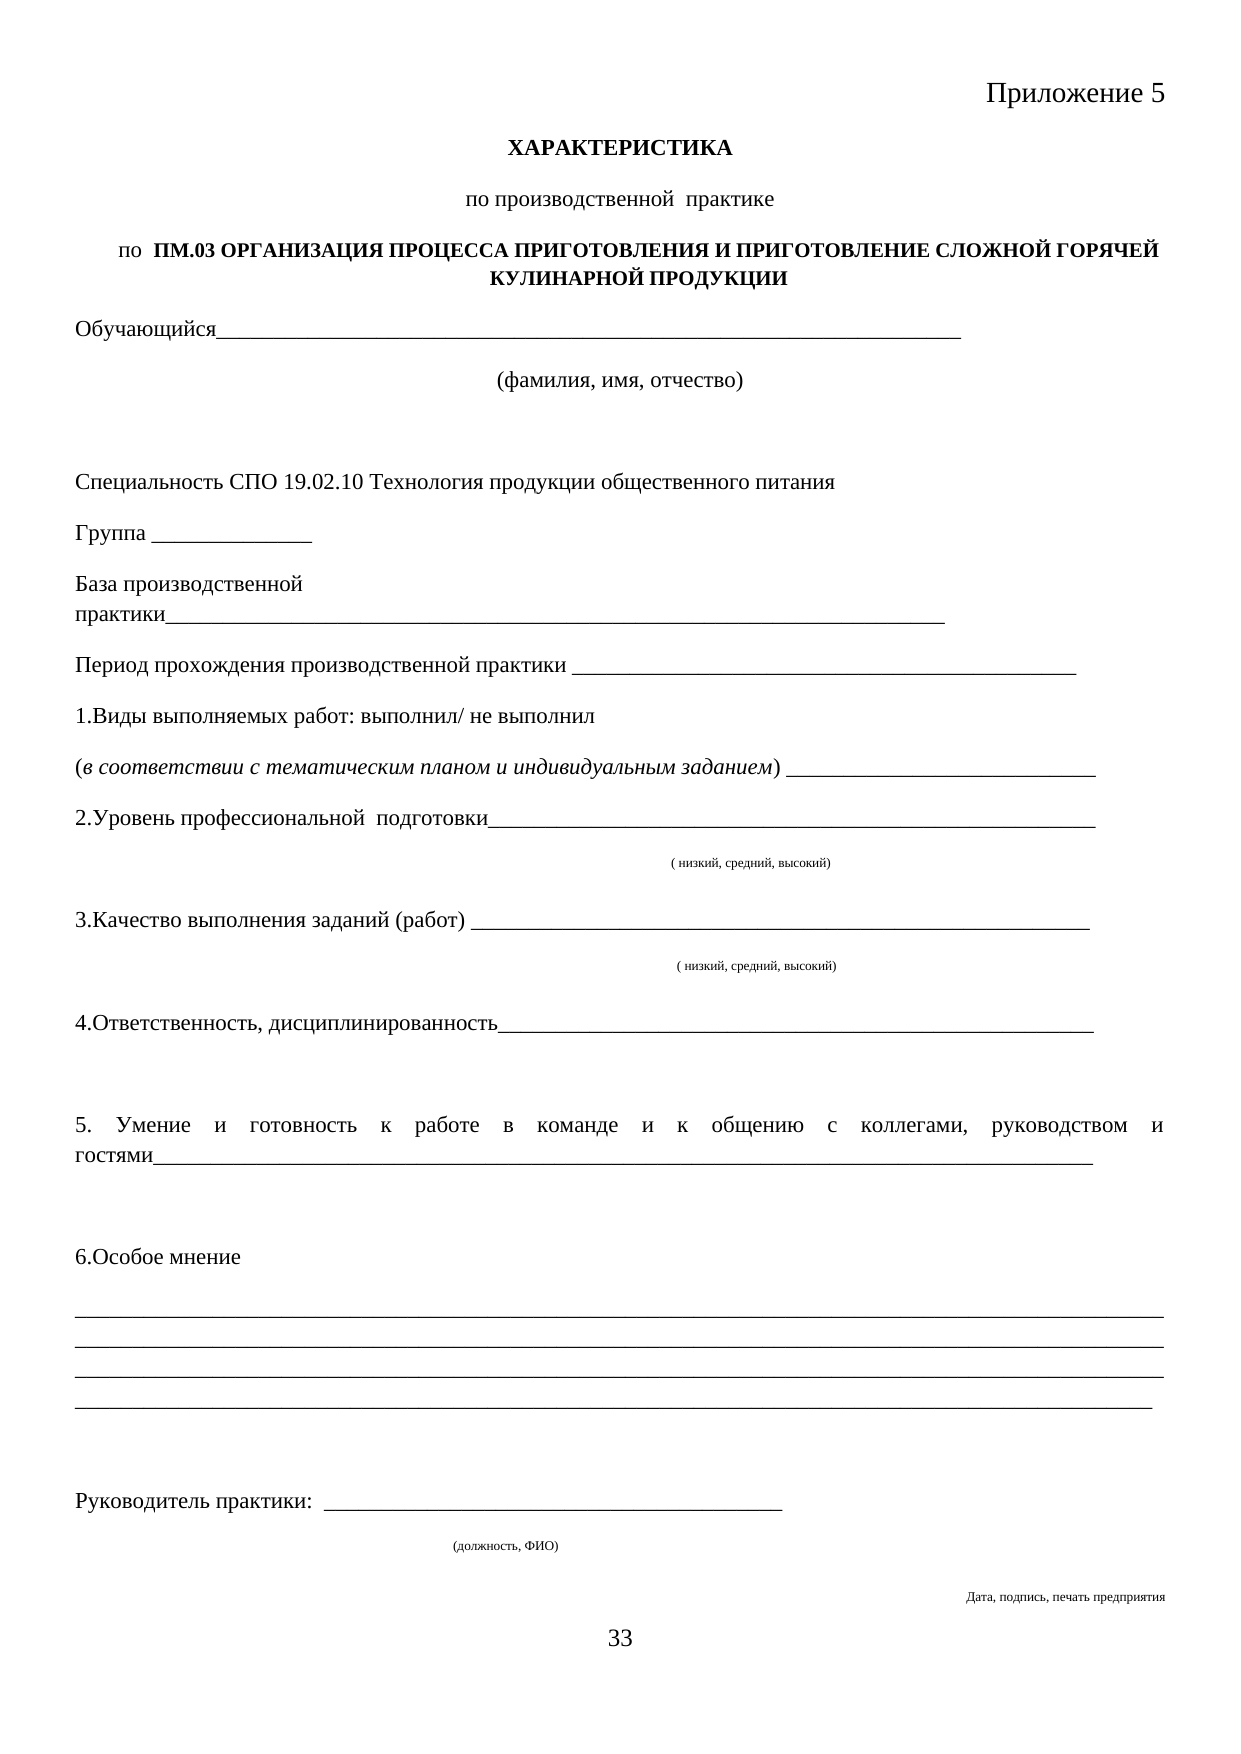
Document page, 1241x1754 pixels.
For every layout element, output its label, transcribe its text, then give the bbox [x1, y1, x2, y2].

text 6.Особое мнение [75, 1243, 1165, 1269]
text по производственной практике [75, 185, 1165, 212]
text 5. Умение и готовность к работе в команде и к общению с коллегами, руководством и гостями__________________________________________________________________________________ [75, 1111, 1165, 1167]
text Группа ______________ [75, 519, 1165, 545]
text 1.Виды выполняемых работ: выполнил/ не выполнил [75, 702, 1165, 729]
text 4.Ответственность, дисциплинированность____________________________________________________ [75, 1008, 1165, 1035]
text (фамилия, имя, отчество) [75, 366, 1165, 392]
text Руководитель практики: ________________________________________ [75, 1487, 1165, 1513]
text 2.Уровень профессиональной подготовки_____________________________________________________ [75, 804, 1165, 831]
text (должность, ФИО) [75, 1538, 1165, 1564]
text База производственной практики____________________________________________________________________ [75, 570, 1165, 627]
text Приложение 5 [75, 75, 1165, 108]
text ( низкий, средний, высокий) [75, 957, 1165, 984]
text ХАРАКТЕРИСТИКА [75, 134, 1165, 161]
text 3.Качество выполнения заданий (работ) ______________________________________________________ [75, 906, 1165, 933]
text (в соответствии с тематическим планом и индивидуальным заданием) ___________________________ [75, 753, 1165, 780]
text ___________________________________________________________________________________________________________________________________________________________________________________________________________________________________________________________________________________________________________________________________________________________________________________________ [75, 1294, 1165, 1411]
text по ПМ.03 ОРГАНИЗАЦИЯ ПРОЦЕССА ПРИГОТОВЛЕНИЯ И ПРИГОТОВЛЕНИЕ СЛОЖНОЙ ГОРЯЧЕЙ КУЛИНАРНОЙ ПРОДУКЦИИ [112, 236, 1165, 290]
text Обучающийся_________________________________________________________________ [75, 315, 1165, 341]
text Дата, подпись, печать предприятия [75, 1589, 1165, 1615]
text Специальность СПО 19.02.10 Технология продукции общественного питания [75, 468, 1159, 494]
text ( низкий, средний, высокий) [75, 855, 1165, 882]
text Период прохождения производственной практики ____________________________________________ [75, 651, 1165, 678]
